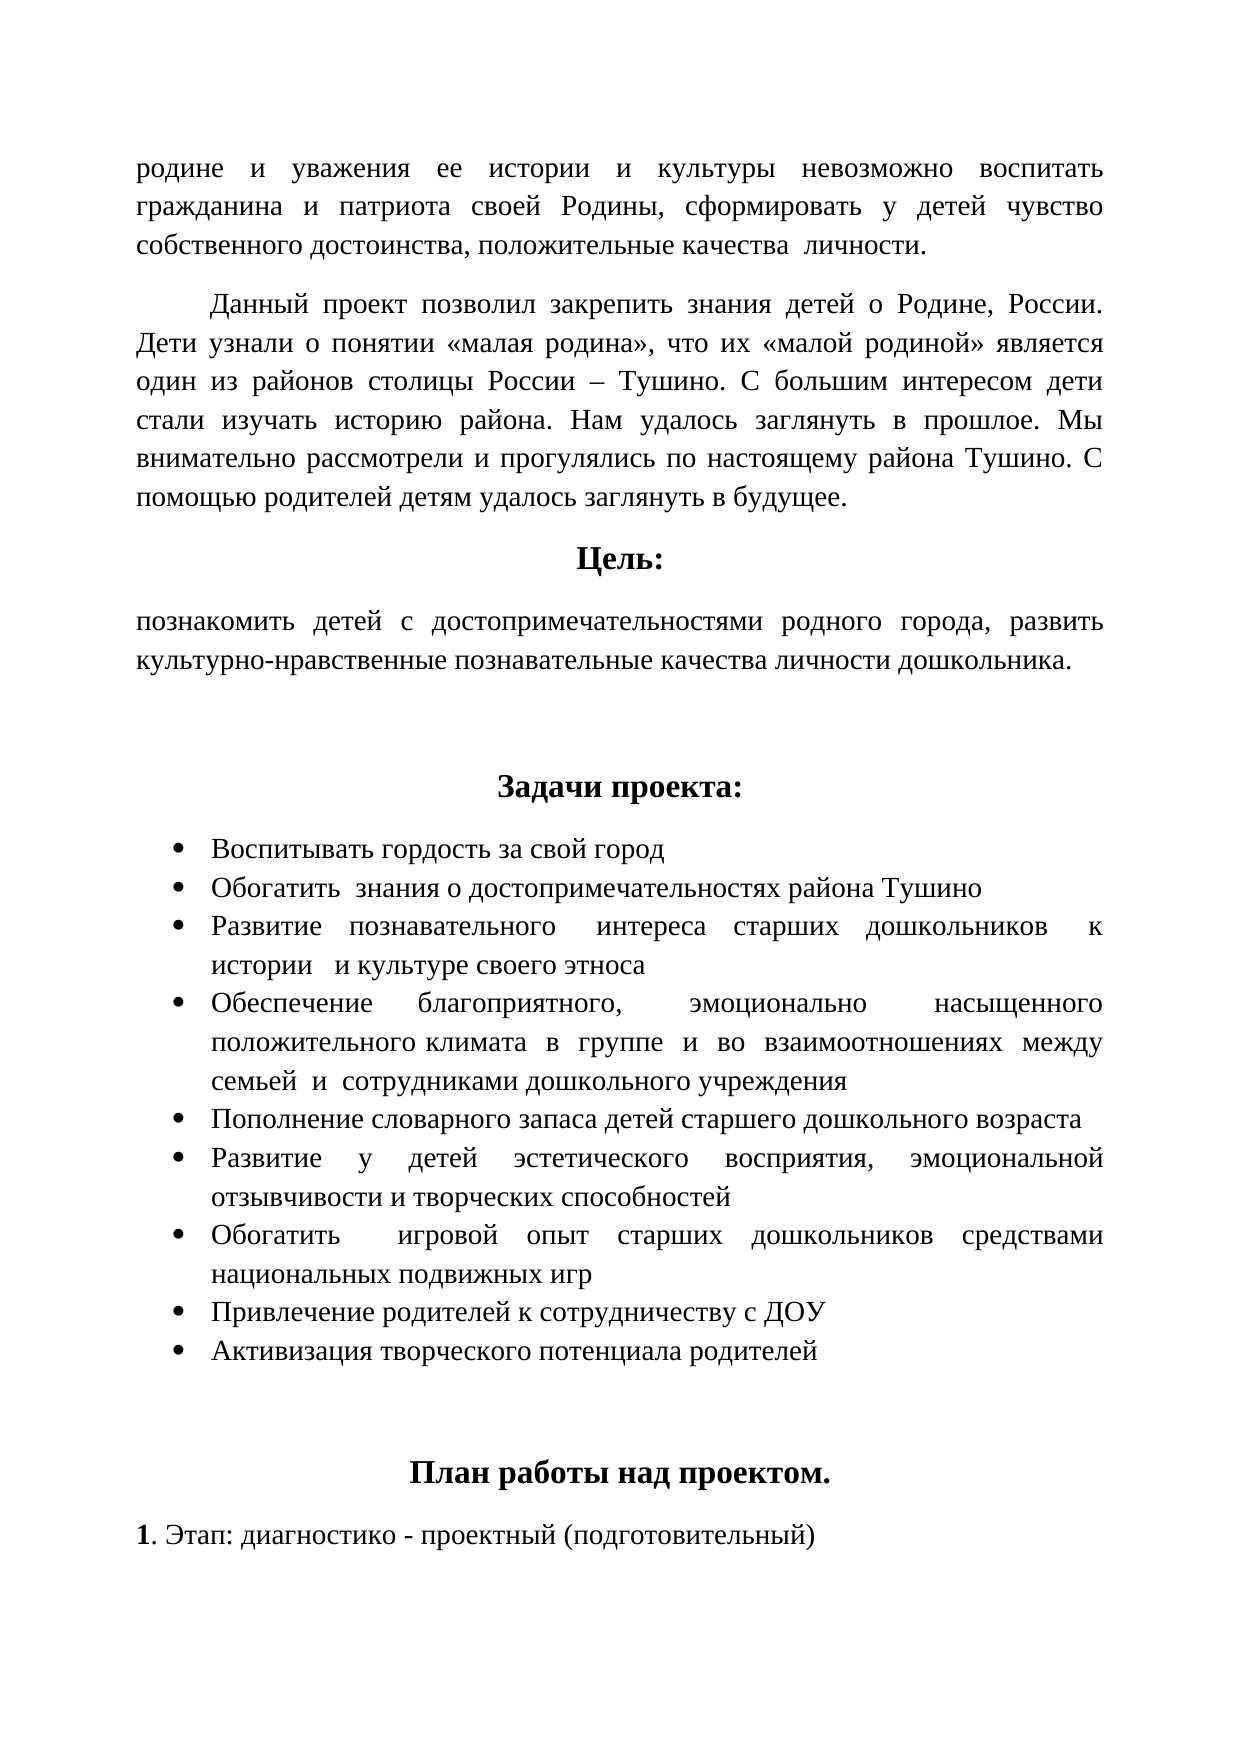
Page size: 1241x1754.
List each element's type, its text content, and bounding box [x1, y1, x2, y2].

text Данный проект позволил закрепить знания детей о Родине, России. Дети узнали о понятии «малая родина», что их «малой родиной» является один из районов столицы России – Тушино. С большим интересом дети стали изучать историю района. Нам удалось заглянуть в прошлое. Мы внимательно рассмотрели и прогулялись по настоящему района Тушино. С помощью родителей детям удалось заглянуть в будущее. [136, 286, 1104, 513]
list Развитие познавательного интереса старших дошкольников к истории и культуре своего этноса [173, 908, 1104, 981]
list Воспитывать гордость за свой город [173, 831, 1104, 865]
text познакомить детей с достопримечательностями родного города, развить культурно-нравственные познавательные качества личности дошкольника. [136, 603, 1104, 676]
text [136, 150, 1104, 261]
text План работы над проектом. [136, 1452, 1104, 1490]
list Обогатить игровой опыт старших дошкольников средствами национальных подвижных игр [173, 1217, 1104, 1289]
text Задачи проекта: [136, 766, 1104, 804]
list Пополнение словарного запаса детей старшего дошкольного возраста [173, 1101, 1104, 1135]
list Обеспечение благоприятного, эмоционально насыщенного положительного климата в группе и во взаимоотношениях между семьей и сотрудниками дошкольного учреждения [173, 986, 1104, 1096]
list Активизация творческого потенциала родителей [173, 1333, 1104, 1367]
list Привлечение родителей к сотрудничеству с ДОУ [173, 1294, 1104, 1328]
list Развитие у детей эстетического восприятия, эмоциональной отзывчивости и творческих способностей [173, 1140, 1104, 1212]
text Цель: [136, 538, 1104, 577]
text 1. Этап: диагностико - проектный (подготовительный) [136, 1517, 1104, 1550]
list Обогатить знания о достопримечательностях района Тушино [173, 870, 1104, 903]
